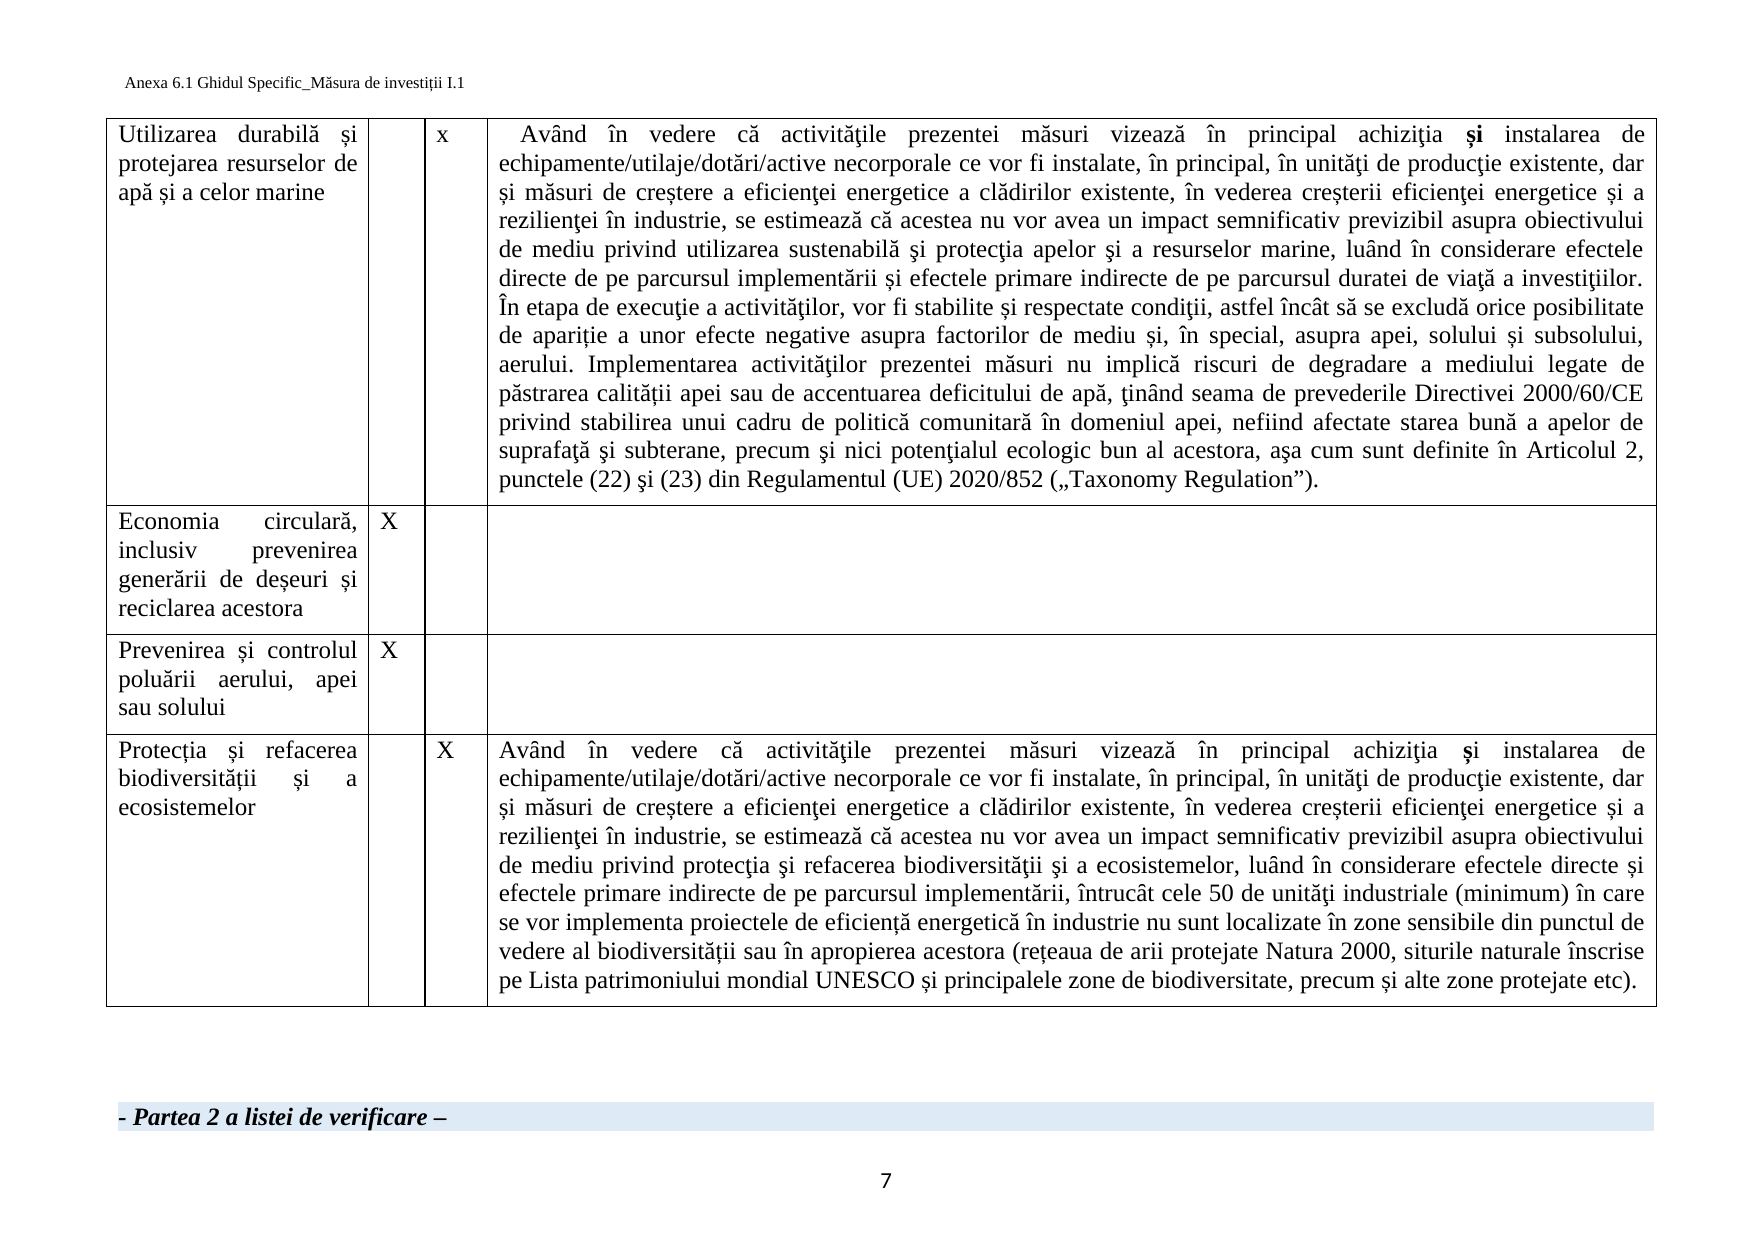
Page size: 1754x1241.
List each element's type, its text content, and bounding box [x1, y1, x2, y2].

table_cell Protecția și refacerea biodiversității și a ecosistemelor [107, 735, 368, 1006]
table_cell [488, 635, 1656, 734]
table_cell Economia circulară, inclusiv prevenirea generării de deșeuri și reciclarea acestora [107, 506, 368, 634]
table_cell [426, 635, 487, 734]
table_cell x [426, 119, 487, 505]
table_cell [488, 506, 1656, 634]
table_cell [369, 119, 424, 505]
table_cell [426, 506, 487, 634]
table_cell X [426, 735, 487, 1006]
table_cell Avȃnd în vedere că activităţile prezentei măsuri vizează în principal achiziţia și instalarea de echipamente/utilaje/dotări/active necorporale ce vor fi instalate, în principal, în unităţi de producţie existente, dar și măsuri de creștere a eficienţei energetice a clădirilor existente, în vederea creșterii eficienţei energetice și a rezilienţei în industrie, se estimează că acestea nu vor avea un impact semnificativ previzibil asupra obiectivului de mediu privind utilizarea sustenabilă şi protecţia apelor şi a resurselor marine, luȃnd în considerare efectele directe de pe parcursul implementării și efectele primare indirecte de pe parcursul duratei de viaţă a investiţiilor. În etapa de execuţie a activităţilor, vor fi stabilite și respectate condiţii, astfel încât să se excludă orice posibilitate de apariție a unor efecte negative asupra factorilor de mediu și, în special, asupra apei, solului și subsolului, aerului. Implementarea activităţilor prezentei măsuri nu implică riscuri de degradare a mediului legate de păstrarea calității apei sau de accentuarea deficitului de apă, ţinȃnd seama de prevederile Directivei 2000/60/CE privind stabilirea unui cadru de politică comunitară în domeniul apei, nefiind afectate starea bună a apelor de suprafaţă şi subterane, precum şi nici potenţialul ecologic bun al acestora, aşa cum sunt definite în Articolul 2, punctele (22) şi (23) din Regulamentul (UE) 2020/852 („Taxonomy Regulation”). [488, 119, 1656, 505]
table_cell Avȃnd în vedere că activităţile prezentei măsuri vizează în principal achiziţia și instalarea de echipamente/utilaje/dotări/active necorporale ce vor fi instalate, în principal, în unităţi de producţie existente, dar și măsuri de creștere a eficienţei energetice a clădirilor existente, în vederea creșterii eficienţei energetice și a rezilienţei în industrie, se estimează că acestea nu vor avea un impact semnificativ previzibil asupra obiectivului de mediu privind protecţia şi refacerea biodiversităţii şi a ecosistemelor, luȃnd în considerare efectele directe și efectele primare indirecte de pe parcursul implementării, întrucȃt cele 50 de unităţi industriale (minimum) în care se vor implementa proiectele de eficiență energetică în industrie nu sunt localizate în zone sensibile din punctul de vedere al biodiversității sau în apropierea acestora (rețeaua de arii protejate Natura 2000, siturile naturale înscrise pe Lista patrimoniului mondial UNESCO și principalele zone de biodiversitate, precum și alte zone protejate etc). [488, 735, 1656, 1006]
table_cell [369, 735, 424, 1006]
table_cell X [369, 506, 424, 634]
table_cell Prevenirea și controlul poluării aerului, apei sau solului [107, 635, 368, 734]
text - Partea 2 a listei de verificare – [118, 1102, 1654, 1131]
table_cell Utilizarea durabilă și protejarea resurselor de apă și a celor marine [107, 119, 368, 505]
table_cell X [369, 635, 424, 734]
